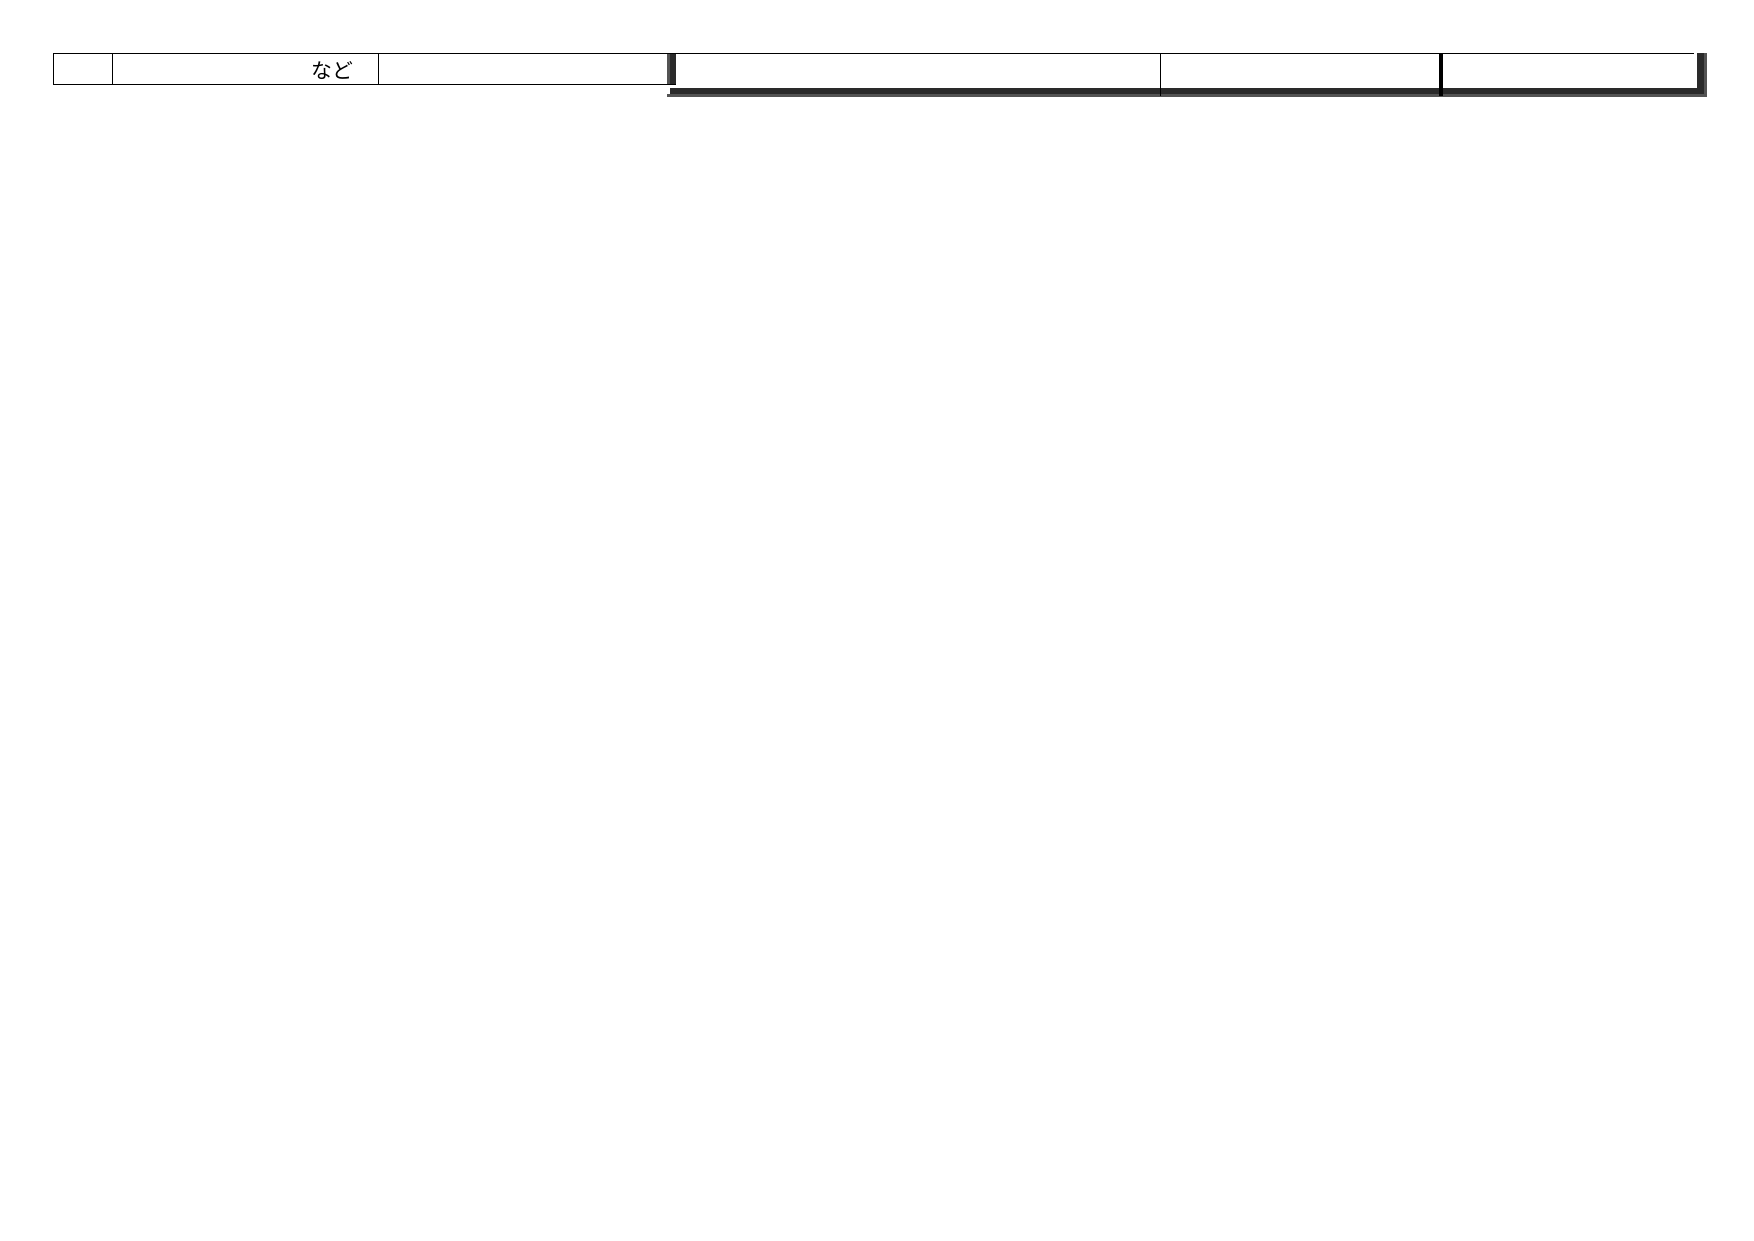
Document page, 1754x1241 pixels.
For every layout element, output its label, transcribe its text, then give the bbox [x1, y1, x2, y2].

table_cell まとめ [54, 54, 112, 84]
table_cell [680, 54, 1160, 84]
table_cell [379, 54, 667, 84]
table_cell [113, 54, 378, 84]
table_cell [1161, 54, 1439, 84]
